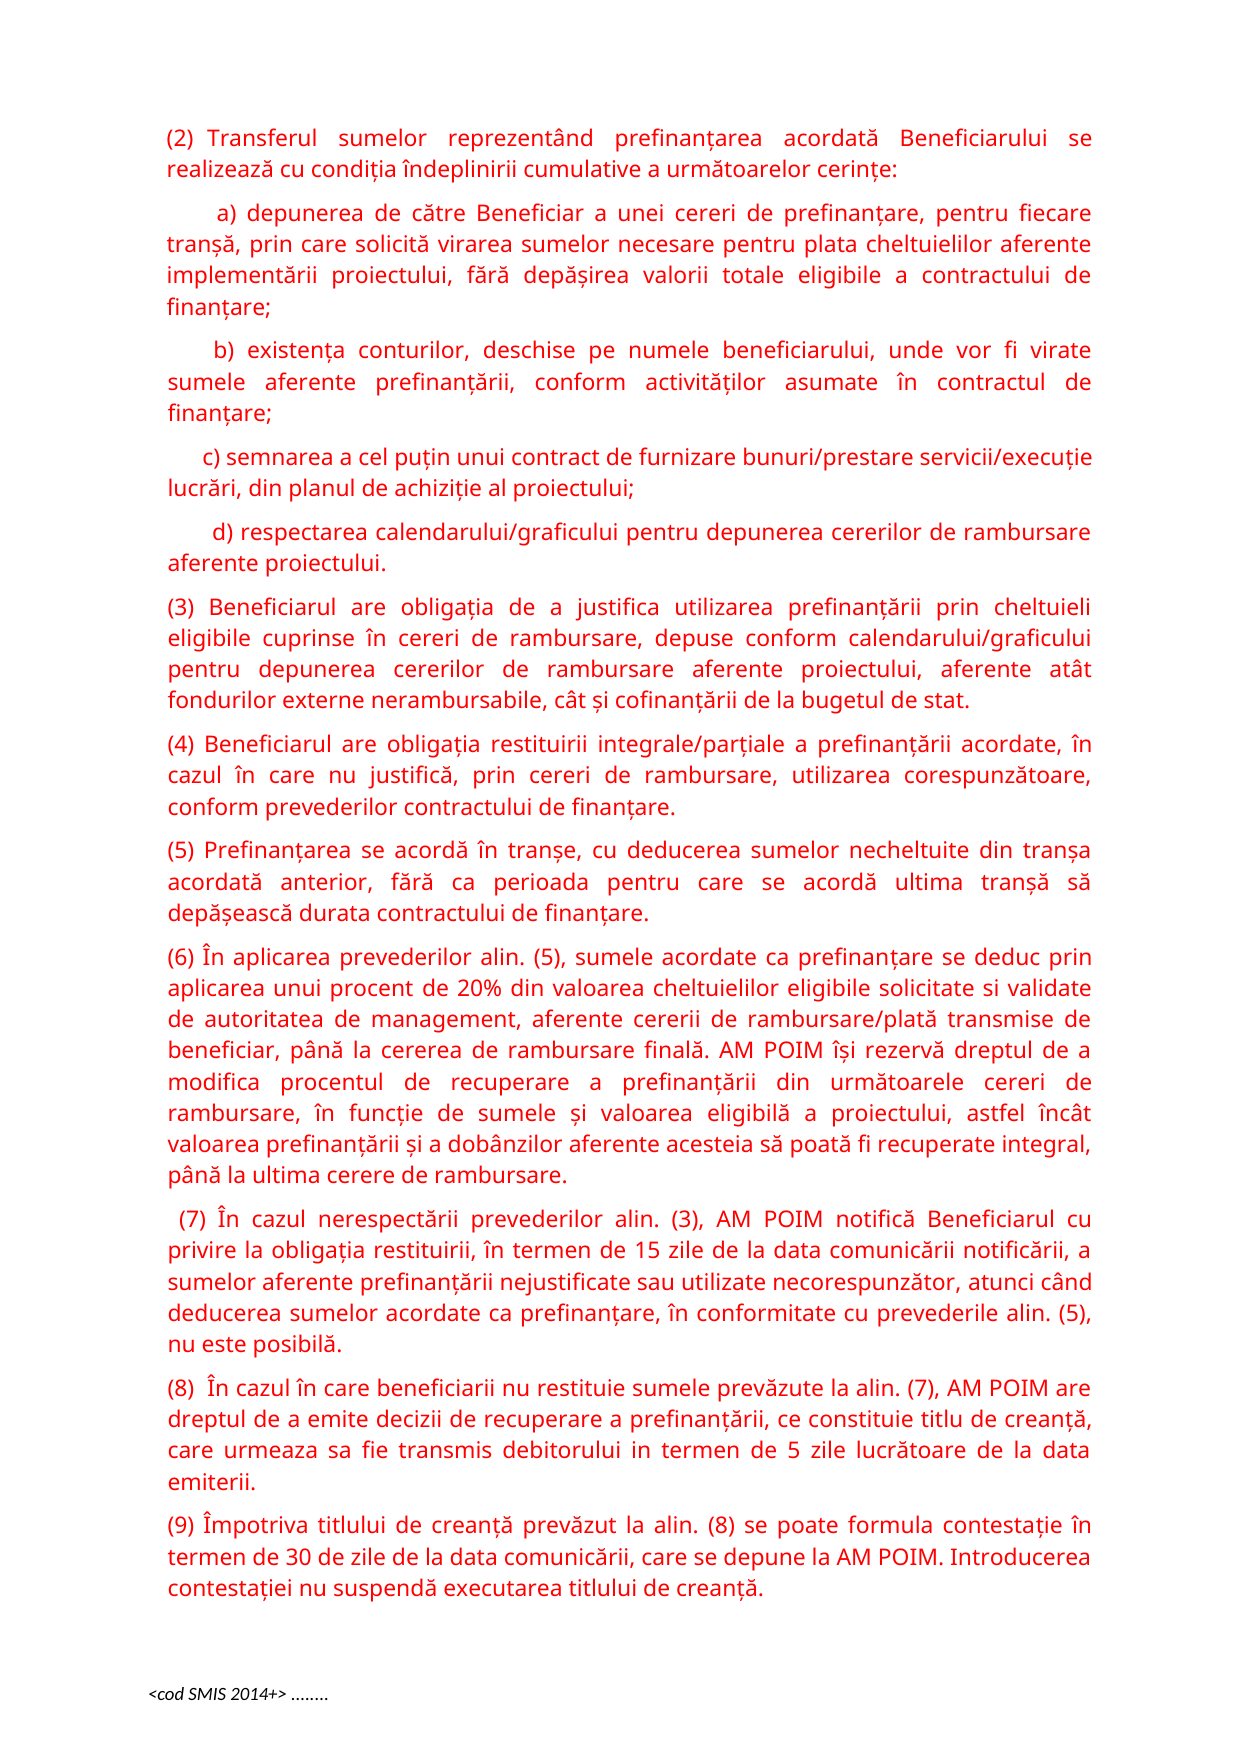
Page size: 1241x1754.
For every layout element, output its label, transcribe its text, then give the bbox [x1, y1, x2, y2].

list Transferul sumelor reprezentând prefinanţarea acordată Beneficiarului se realizează cu condiţia îndeplinirii cumulative a următoarelor cerinţe: [166, 122, 1092, 184]
text (7) În cazul nerespectării prevederilor alin. (3), AM POIM notifică Beneficiarul cu privire la obligaţia restituirii, în termen de 15 zile de la data comunicării notificării, a sumelor aferente prefinanțării nejustificate sau utilizate necorespunzător, atunci când deducerea sumelor acordate ca prefinanțare, în conformitate cu prevederile alin. (5), nu este posibilă. [167, 1203, 1092, 1359]
text (5) Prefinanţarea se acordă în tranşe, cu deducerea sumelor necheltuite din tranşa acordată anterior, fără ca perioada pentru care se acordă ultima tranşă să depăşească durata contractului de finanţare. [167, 834, 1092, 928]
text (9) Împotriva titlului de creanţă prevăzut la alin. (8) se poate formula contestaţie în termen de 30 de zile de la data comunicării, care se depune la AM POIM. Introducerea contestaţiei nu suspendă executarea titlului de creanţă. [167, 1509, 1092, 1603]
text a) depunerea de către Beneficiar a unei cereri de prefinanţare, pentru fiecare tranşă, prin care solicită virarea sumelor necesare pentru plata cheltuielilor aferente implementării proiectului, fără depăşirea valorii totale eligibile a contractului de finanţare; [148, 197, 1092, 322]
text d) respectarea calendarului/graficului pentru depunerea cererilor de rambursare aferente proiectului. [167, 516, 1092, 578]
text (4) Beneficiarul are obligaţia restituirii integrale/parţiale a prefinanţării acordate, în cazul în care nu justifică, prin cereri de rambursare, utilizarea corespunzătoare, conform prevederilor contractului de finanțare. [167, 728, 1092, 822]
text c) semnarea a cel puțin unui contract de furnizare bunuri/prestare servicii/execuţie lucrări, din planul de achiziție al proiectului; [167, 441, 1092, 503]
text b) existenţa conturilor, deschise pe numele beneficiarului, unde vor fi virate sumele aferente prefinanţării, conform activităţilor asumate în contractul de finanţare; [167, 334, 1092, 428]
text (3) Beneficiarul are obligația de a justifica utilizarea prefinanțării prin cheltuieli eligibile cuprinse în cereri de rambursare, depuse conform calendarului/graficului pentru depunerea cererilor de rambursare aferente proiectului, aferente atât fondurilor externe nerambursabile, cât şi cofinanţării de la bugetul de stat. [167, 591, 1092, 716]
text (8) În cazul în care beneficiarii nu restituie sumele prevăzute la alin. (7), AM POIM are dreptul de a emite decizii de recuperare a prefinanţării, ce constituie titlu de creanţă, care urmeaza sa fie transmis debitorului in termen de 5 zile lucrătoare de la data emiterii. [167, 1372, 1092, 1497]
text (6) În aplicarea prevederilor alin. (5), sumele acordate ca prefinanţare se deduc prin aplicarea unui procent de 20% din valoarea cheltuielilor eligibile solicitate si validate de autoritatea de management, aferente cererii de rambursare/plată transmise de beneficiar, până la cererea de rambursare finală. AM POIM îşi rezervă dreptul de a modifica procentul de recuperare a prefinanţării din următoarele cereri de rambursare, în funcţie de sumele şi valoarea eligibilă a proiectului, astfel încât valoarea prefinanţării şi a dobânzilor aferente acesteia să poată fi recuperate integral, până la ultima cerere de rambursare. [167, 941, 1092, 1191]
